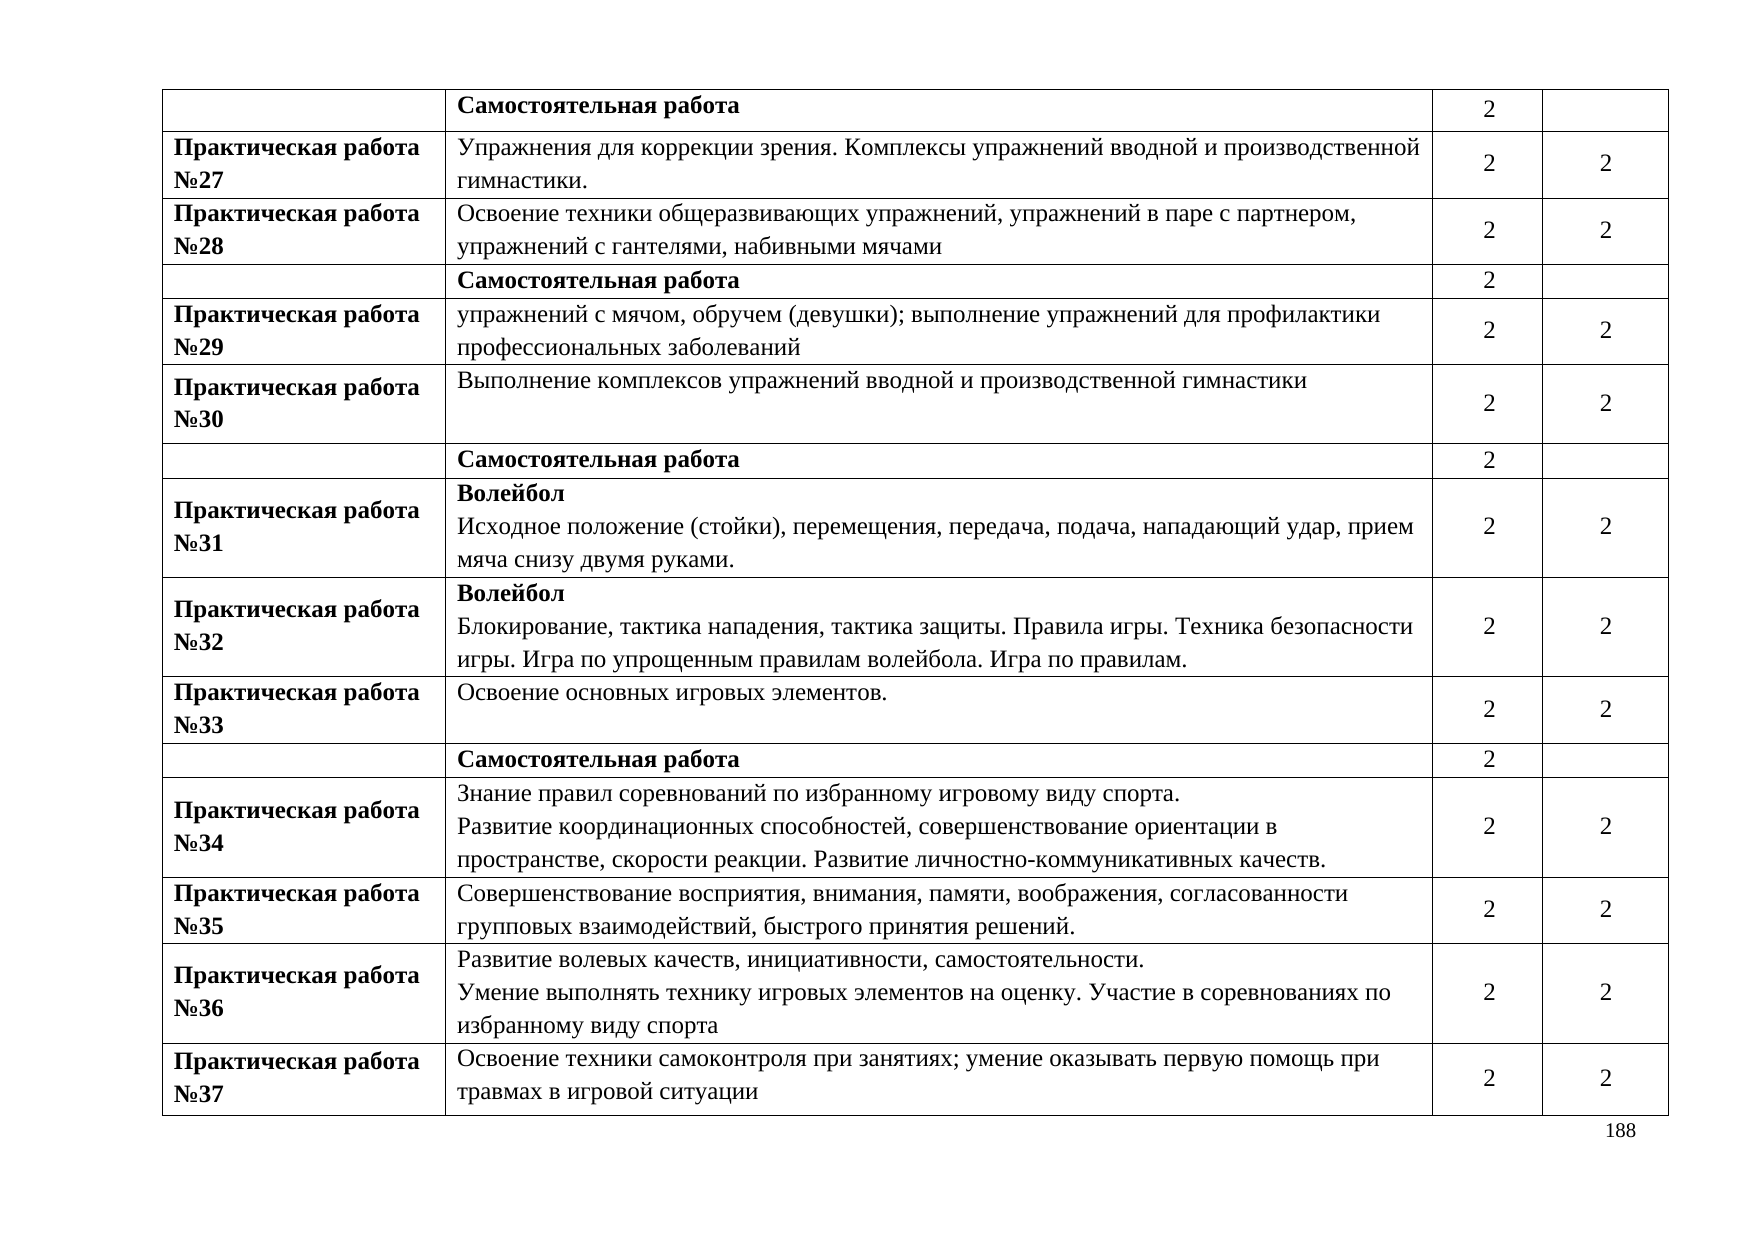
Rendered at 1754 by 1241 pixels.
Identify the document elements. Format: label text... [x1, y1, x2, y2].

table_cell Выполнение комплексов упражнений вводной и производственной гимнастики [446, 365, 1432, 443]
table_cell Упражнения для коррекции зрения. Комплексы упражнений вводной и производственной гимнастики. [446, 132, 1432, 197]
table_cell 2 [1433, 265, 1542, 298]
table_cell 2 [1433, 365, 1542, 443]
table_cell 2 [1433, 578, 1542, 676]
table_cell 2 [1433, 90, 1542, 131]
table_cell [163, 744, 445, 777]
table_cell упражнений с мячом, обручем (девушки); выполнение упражнений для профилактики профессиональных заболеваний [446, 299, 1432, 364]
table_cell [1543, 744, 1668, 777]
table_cell 2 [1433, 479, 1542, 577]
table_cell Освоение основных игровых элементов. [446, 677, 1432, 743]
table_cell Практическая работа №29 [163, 299, 445, 364]
table_cell 2 [1543, 299, 1668, 364]
table_cell [1543, 265, 1668, 298]
table_cell Развитие волевых качеств, инициативности, самостоятельности. Умение выполнять технику игровых элементов на оценку. Участие в соревнованиях по избранному виду спорта [446, 944, 1432, 1042]
table_cell Знание правил соревнований по избранному игровому виду спорта. Развитие координационных способностей, совершенствование ориентации в пространстве, скорости реакции. Развитие личностно-коммуникативных качеств. [446, 778, 1432, 877]
table_cell Самостоятельная работа [446, 90, 1432, 131]
table_cell Практическая работа №31 [163, 479, 445, 577]
table_cell Практическая работа №28 [163, 199, 445, 264]
table_cell 2 [1433, 944, 1542, 1042]
table_cell Практическая работа №32 [163, 578, 445, 676]
table_cell Освоение техники самоконтроля при занятиях; умение оказывать первую помощь при травмах в игровой ситуации [446, 1044, 1432, 1115]
table_cell 2 [1543, 778, 1668, 877]
table_cell Совершенствование восприятия, внимания, памяти, воображения, согласованности групповых взаимодействий, быстрого принятия решений. [446, 878, 1432, 943]
table_cell 2 [1433, 199, 1542, 264]
table_cell [163, 90, 445, 131]
table_cell [1543, 444, 1668, 477]
table_cell 2 [1433, 677, 1542, 743]
table_cell [163, 265, 445, 298]
table_cell Практическая работа №37 [163, 1044, 445, 1115]
table_cell 2 [1433, 778, 1542, 877]
table_cell 2 [1433, 878, 1542, 943]
table_cell 2 [1543, 1044, 1668, 1115]
table_cell Практическая работа №30 [163, 365, 445, 443]
table_cell Самостоятельная работа [446, 744, 1432, 777]
table_cell Волейбол Блокирование, тактика нападения, тактика защиты. Правила игры. Техника безопасности игры. Игра по упрощенным правилам волейбола. Игра по правилам. [446, 578, 1432, 676]
table_cell Практическая работа №34 [163, 778, 445, 877]
table_cell 2 [1543, 479, 1668, 577]
table_cell 2 [1543, 677, 1668, 743]
table_cell 2 [1543, 878, 1668, 943]
table_cell Освоение техники общеразвивающих упражнений, упражнений в паре с партнером, упражнений с гантелями, набивными мячами [446, 199, 1432, 264]
table_cell Самостоятельная работа [446, 265, 1432, 298]
table_cell Волейбол Исходное положение (стойки), перемещения, передача, подача, нападающий удар, прием мяча снизу двумя руками. [446, 479, 1432, 577]
table_cell 2 [1543, 365, 1668, 443]
table_cell 2 [1543, 132, 1668, 197]
table_cell [1543, 90, 1668, 131]
table_cell 2 [1433, 444, 1542, 477]
table_cell [163, 444, 445, 477]
table_cell Практическая работа №27 [163, 132, 445, 197]
table_cell 2 [1433, 1044, 1542, 1115]
table_cell Практическая работа №33 [163, 677, 445, 743]
table_cell 2 [1543, 578, 1668, 676]
table_cell 2 [1433, 744, 1542, 777]
table_cell 2 [1433, 132, 1542, 197]
table_cell 2 [1543, 199, 1668, 264]
table_cell Практическая работа №36 [163, 944, 445, 1042]
table_cell Практическая работа №35 [163, 878, 445, 943]
table_cell Самостоятельная работа [446, 444, 1432, 477]
table_cell 2 [1543, 944, 1668, 1042]
table_cell 2 [1433, 299, 1542, 364]
